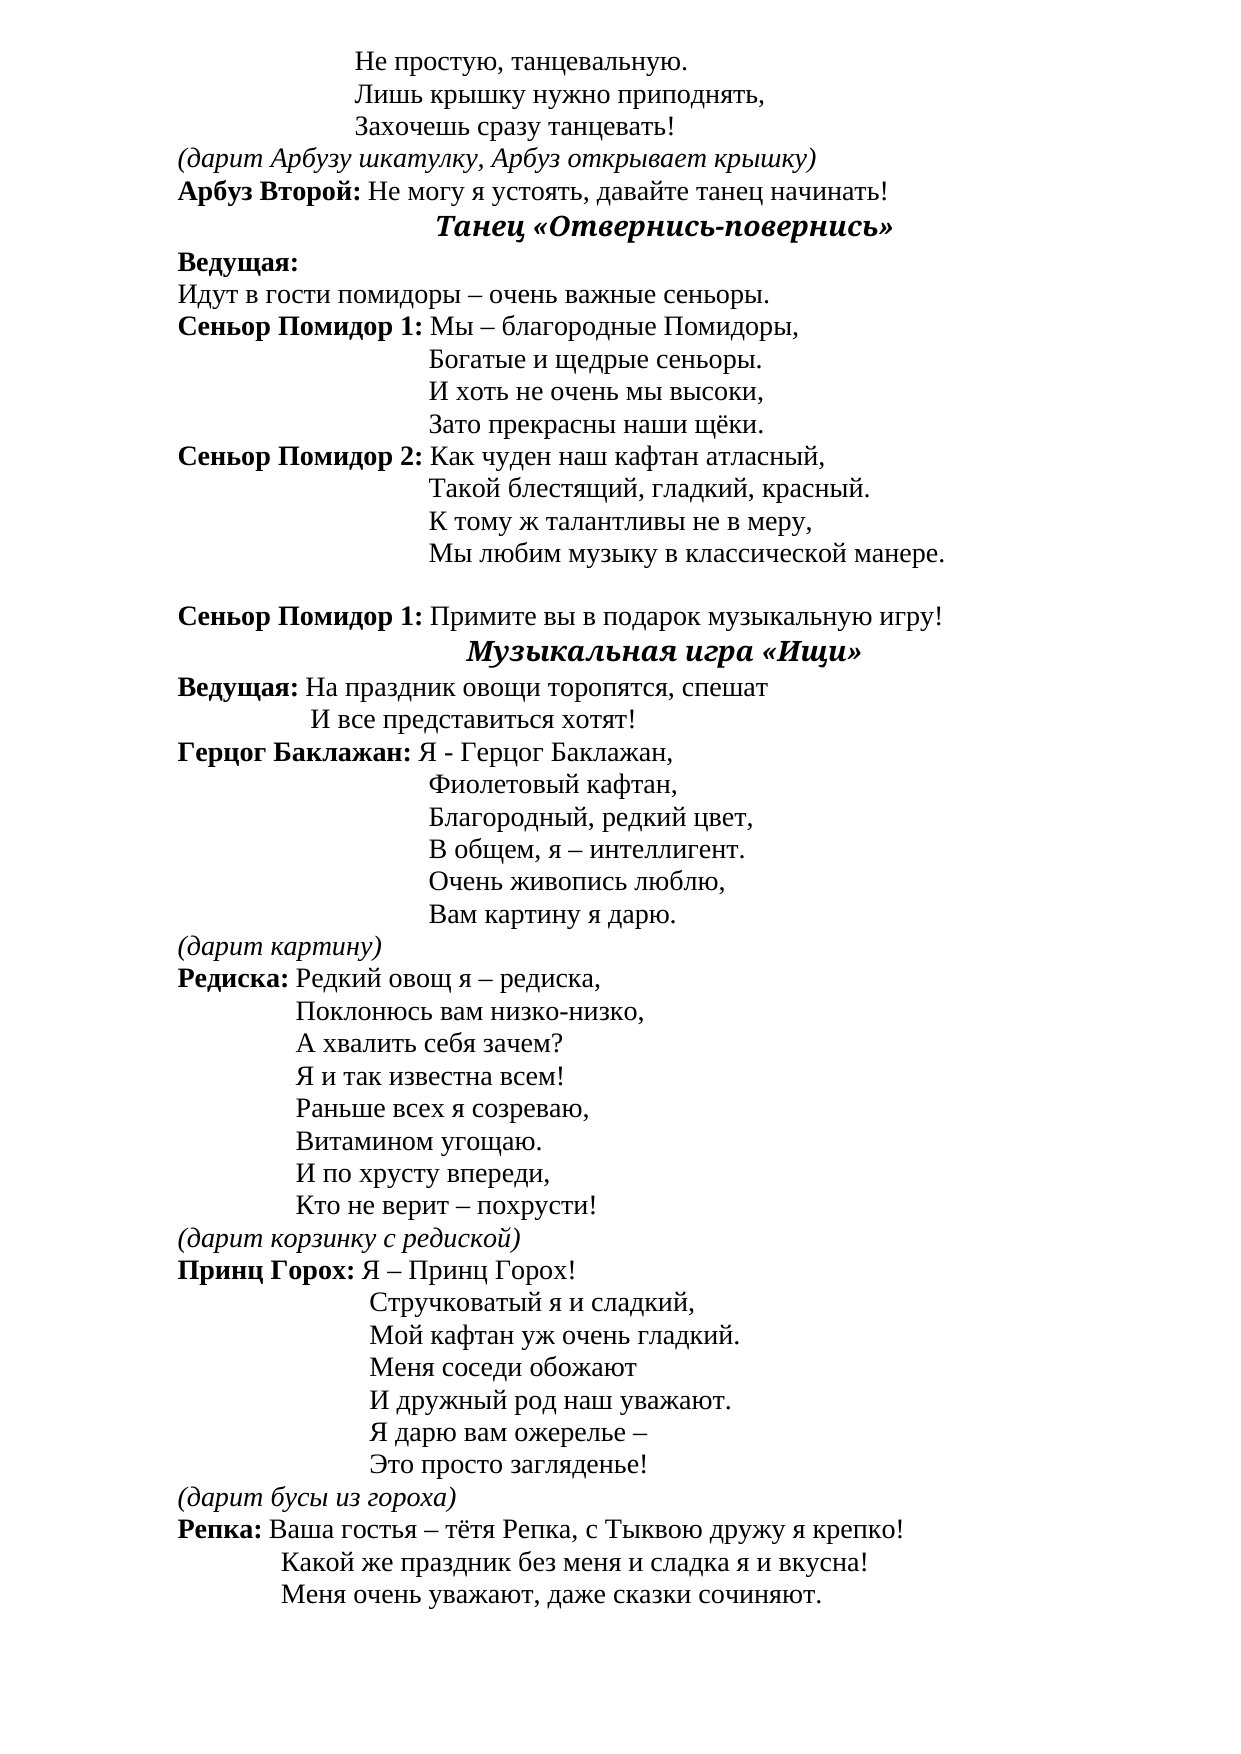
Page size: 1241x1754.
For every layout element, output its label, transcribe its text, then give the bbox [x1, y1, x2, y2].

text (дарит Арбузу шкатулку, Арбуз открывает крышку) [177, 142, 1152, 174]
text Лишь крышку нужно приподнять, [177, 77, 1152, 109]
text Сеньор Помидор 2: Как чуден наш кафтан атласный, [177, 439, 1152, 471]
text А хвалить себя зачем? [177, 1026, 1152, 1059]
text К тому ж талантливы не в меру, [177, 504, 1152, 536]
text В общем, я – интеллигент. [177, 832, 1152, 864]
text (дарит картину) [177, 929, 1152, 962]
text Богатые и щедрые сеньоры. [177, 342, 1152, 374]
text Сеньор Помидор 1: Мы – благородные Помидоры, [177, 309, 1152, 342]
text Поклонюсь вам низко-низко, [177, 994, 1152, 1026]
text Меня очень уважают, даже сказки сочиняют. [177, 1577, 1152, 1609]
text Принц Горох: Я – Принц Горох! [177, 1253, 1152, 1286]
text И все представиться хотят! [177, 702, 1152, 735]
text Репка: Ваша гостья – тётя Репка, с Тыквою дружу я крепко! [177, 1512, 1152, 1545]
text Какой же праздник без меня и сладка я и вкусна! [177, 1545, 1152, 1577]
text Меня соседи обожают [177, 1350, 1152, 1383]
text Мой кафтан уж очень гладкий. [177, 1318, 1152, 1350]
text Я дарю вам ожерелье – [177, 1415, 1152, 1447]
text Герцог Баклажан: Я - Герцог Баклажан, [177, 735, 1152, 767]
text И хоть не очень мы высоки, [177, 374, 1152, 407]
text Арбуз Второй: Не могу я устоять, давайте танец начинать! [177, 174, 1152, 206]
text Редиска: Редкий овощ я – редиска, [177, 962, 1152, 994]
text Музыкальная игра «Ищи» [177, 632, 1152, 670]
text Благородный, редкий цвет, [177, 799, 1152, 832]
text Очень живопись люблю, [177, 864, 1152, 897]
text Такой блестящий, гладкий, красный. [177, 471, 1152, 504]
text Это просто загляденье! [177, 1447, 1152, 1480]
text Сеньор Помидор 1: Примите вы в подарок музыкальную игру! [177, 599, 1152, 632]
text Я и так известна всем! [177, 1059, 1152, 1091]
text Витамином угощаю. [177, 1123, 1152, 1156]
text Мы любим музыку в классической манере. [177, 536, 1152, 569]
text Стручковатый я и сладкий, [177, 1286, 1152, 1318]
text Зато прекрасны наши щёки. [177, 407, 1152, 439]
text Вам картину я дарю. [177, 897, 1152, 929]
text И по хрусту впереди, [177, 1156, 1152, 1188]
text Кто не верит – похрусти! [177, 1188, 1152, 1221]
text Раньше всех я созреваю, [177, 1091, 1152, 1123]
text Не простую, танцевальную. [177, 44, 1152, 77]
text Танец «Отвернись-повернись» [177, 206, 1152, 245]
text Захочешь сразу танцевать! [177, 109, 1152, 142]
text Ведущая: [177, 245, 1152, 277]
text И дружный род наш уважают. [177, 1383, 1152, 1415]
text Фиолетовый кафтан, [177, 767, 1152, 799]
text (дарит бусы из гороха) [177, 1480, 1152, 1512]
text Идут в гости помидоры – очень важные сеньоры. [177, 277, 1152, 309]
text Ведущая: На праздник овощи торопятся, спешат [177, 670, 1152, 702]
text (дарит корзинку с редиской) [177, 1221, 1152, 1253]
